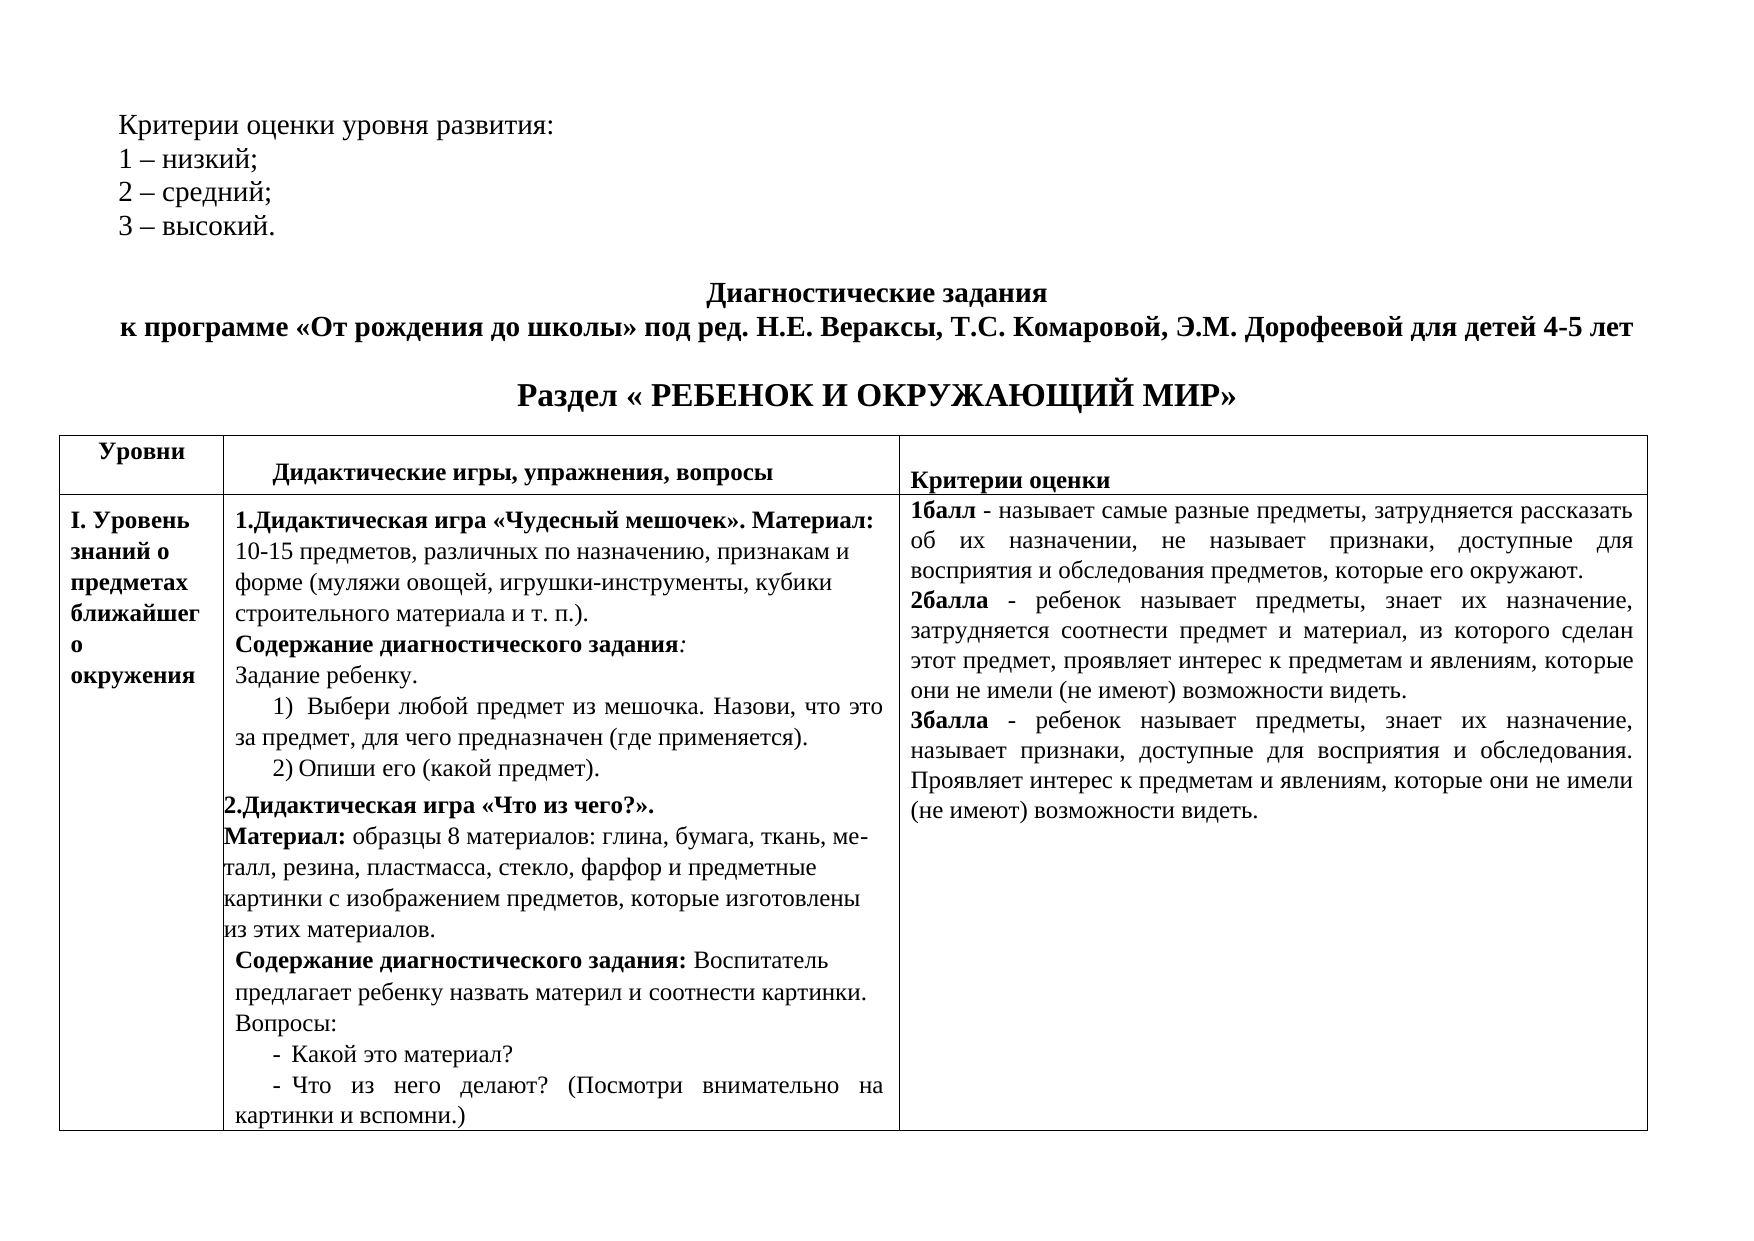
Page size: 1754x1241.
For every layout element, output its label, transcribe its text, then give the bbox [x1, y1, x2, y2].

text Диагностические задания [118, 275, 1636, 309]
table_header Дидактические игры, упражнения, вопросы [224, 436, 899, 494]
text Раздел « РЕБЕНОК И ОКРУЖАЮЩИЙ МИР» [118, 376, 1636, 414]
text 1 – низкий; [118, 141, 1636, 174]
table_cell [900, 495, 1647, 1130]
text к программе «От рождения до школы» под ред. Н.Е. Вераксы, Т.С. Комаровой, Э.М. Дорофеевой для детей 4-5 лет [118, 309, 1636, 342]
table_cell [224, 495, 899, 1130]
text 2 – средний; [118, 174, 1636, 208]
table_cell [60, 495, 223, 1130]
text Критерии оценки уровня развития: [118, 107, 1636, 141]
table_header Уровни [60, 436, 223, 494]
text 3 – высокий. [118, 208, 1636, 242]
